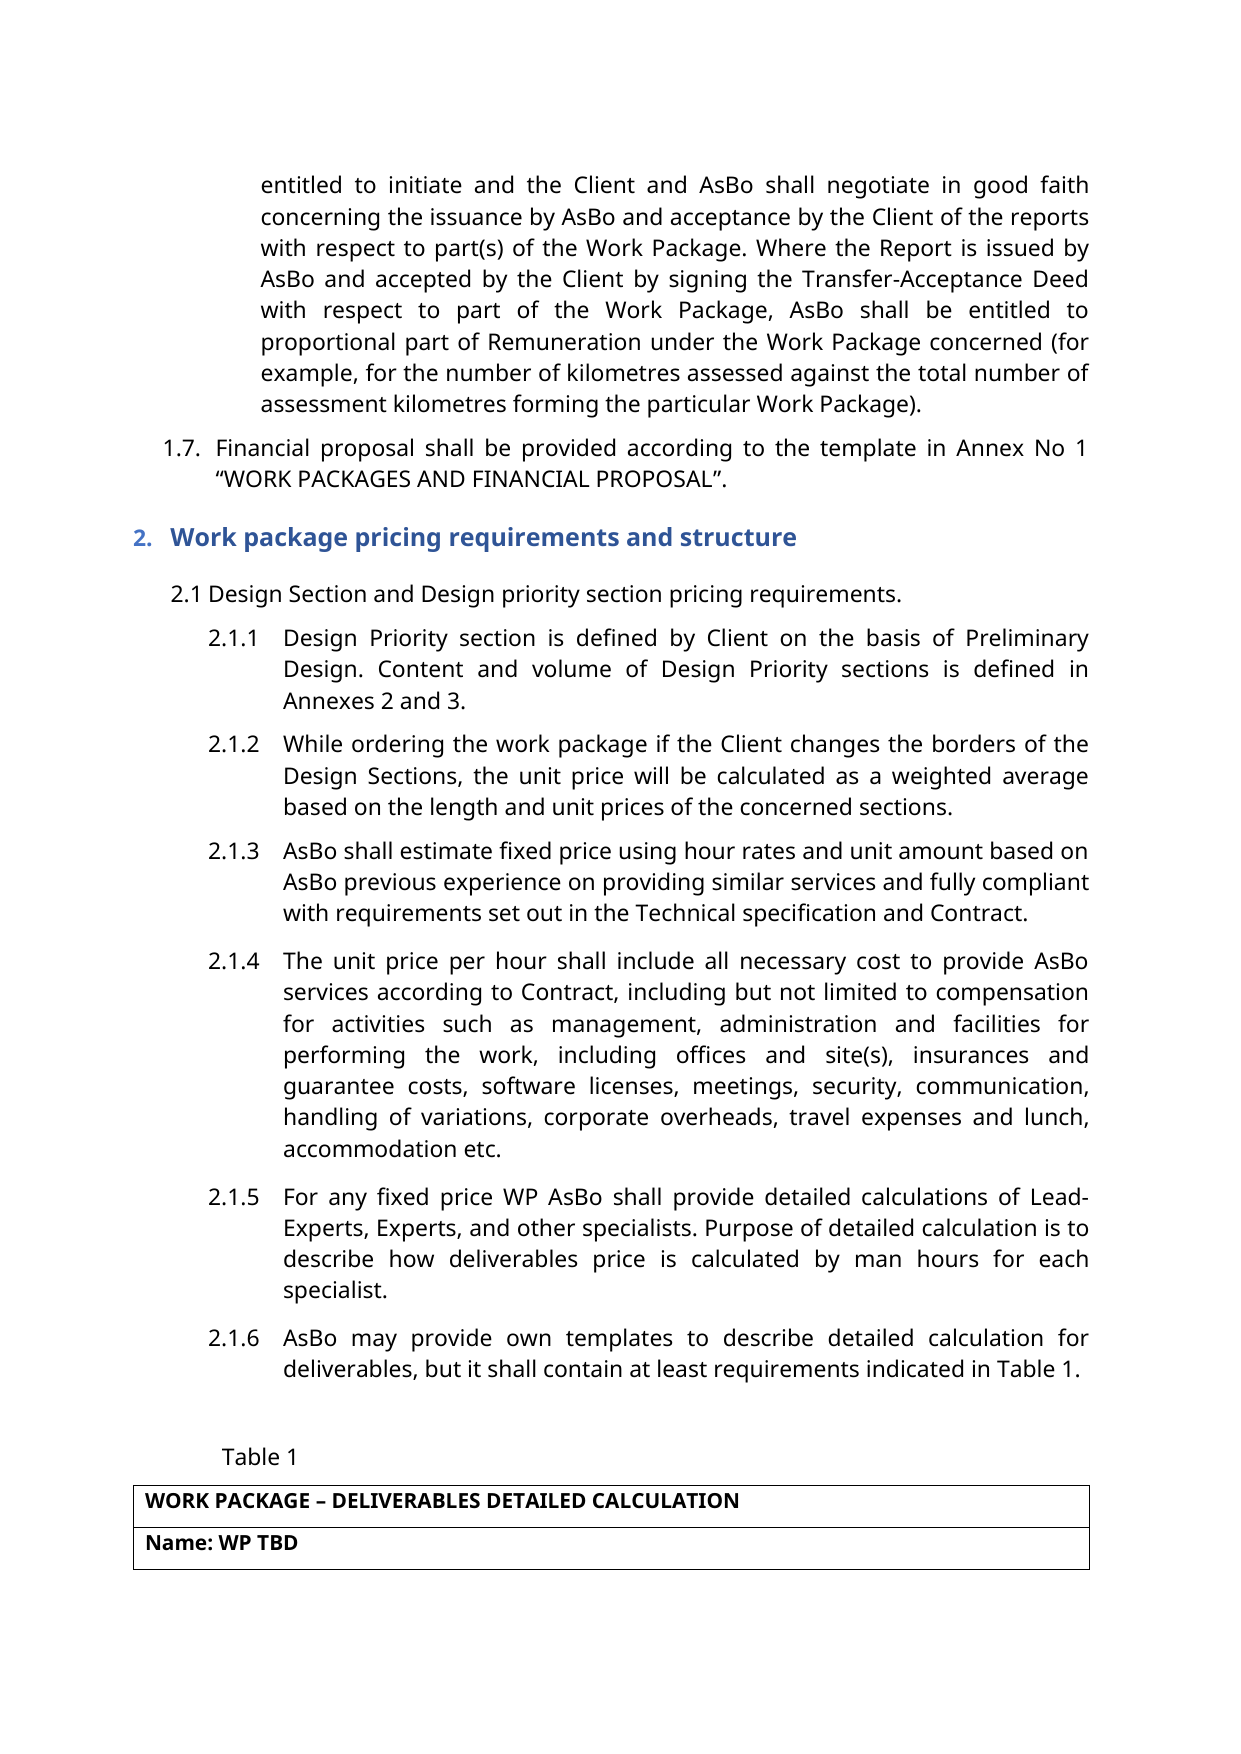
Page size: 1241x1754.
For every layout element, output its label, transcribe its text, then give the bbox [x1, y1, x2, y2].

list While ordering the work package if the Client changes the borders of the Design Sections, the unit price will be calculated as a weighted average based on the length and unit prices of the concerned sections. [208, 728, 1090, 822]
table_cell Name: WP TBD [134, 1528, 1089, 1569]
text Table 1 [222, 1441, 1090, 1472]
subtitle Work package pricing requirements and structure [133, 519, 1090, 553]
list The unit price per hour shall include all necessary cost to provide AsBo services according to Contract, including but not limited to compensation for activities such as management, administration and facilities for performing the work, including offices and site(s), insurances and guarantee costs, software licenses, meetings, security, communication, handling of variations, corporate overheads, travel expenses and lunch, accommodation etc. [208, 945, 1090, 1164]
list AsBo shall estimate fixed price using hour rates and unit amount based on AsBo previous experience on providing similar services and fully compliant with requirements set out in the Technical specification and Contract. [208, 835, 1090, 928]
list Financial proposal shall be provided according to the template in Annex No 1 “WORK PACKAGES AND FINANCIAL PROPOSAL”. [162, 432, 1090, 494]
list AsBo may provide own templates to describe detailed calculation for deliverables, but it shall contain at least requirements indicated in Table 1. [208, 1322, 1090, 1385]
list Design Priority section is defined by Client on the basis of Preliminary Design. Content and volume of Design Priority sections is defined in Annexes 2 and 3. [208, 622, 1090, 716]
list For any fixed price WP AsBo shall provide detailed calculations of Lead-Experts, Experts, and other specialists. Purpose of detailed calculation is to describe how deliverables price is calculated by man hours for each specialist. [208, 1181, 1090, 1306]
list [208, 169, 1090, 419]
table_header WORK PACKAGE – DELIVERABLES DETAILED CALCULATION [134, 1486, 1089, 1527]
list Design Section and Design priority section pricing requirements. [170, 578, 1090, 610]
